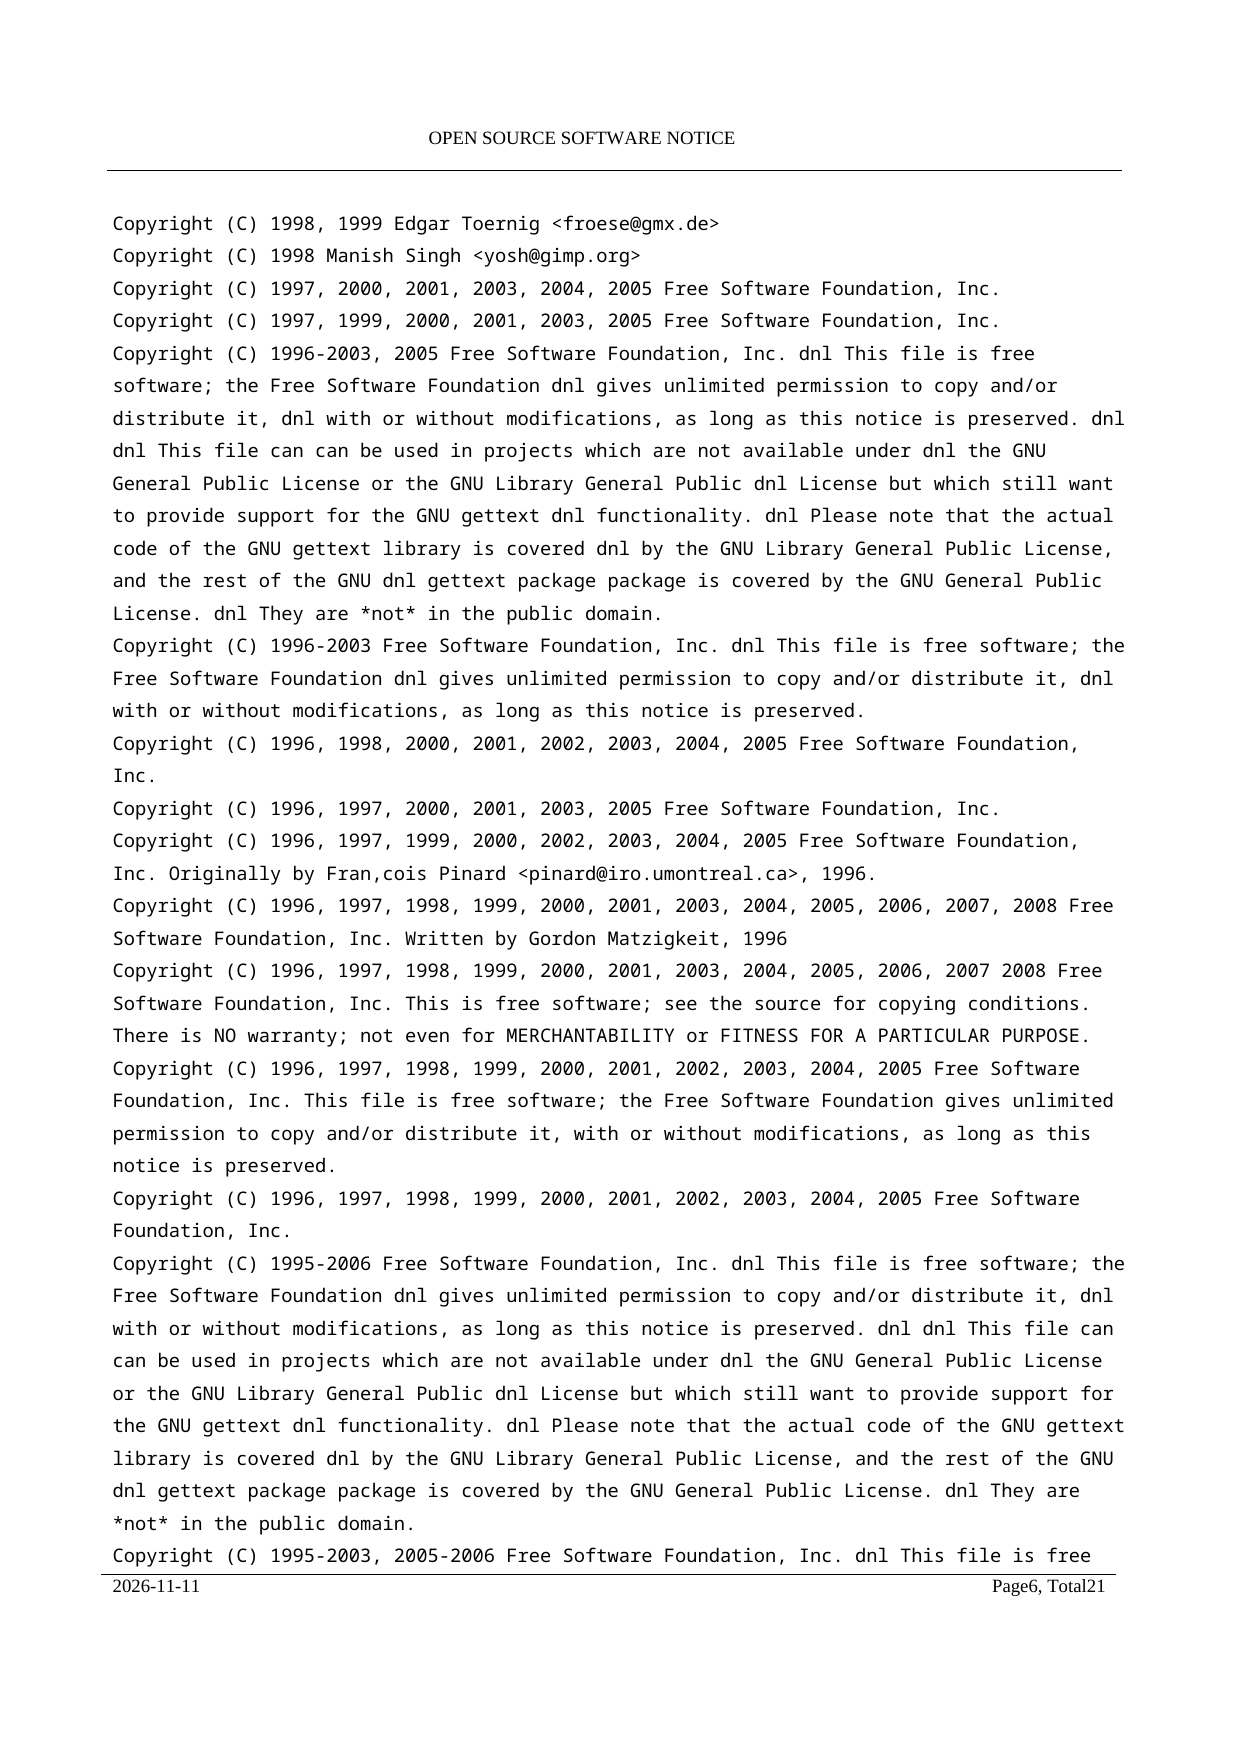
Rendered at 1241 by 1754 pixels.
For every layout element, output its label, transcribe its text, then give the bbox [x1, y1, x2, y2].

text Copyright (C) 1997, 2000, 2001, 2003, 2004, 2005 Free Software Foundation, Inc. [112, 271, 1128, 304]
text Copyright (C) 1996, 1997, 1999, 2000, 2002, 2003, 2004, 2005 Free Software Foundation, Inc. Originally by Fran,cois Pinard <pinard@iro.umontreal.ca>, 1996. [112, 824, 1128, 889]
text Copyright (C) 1996, 1997, 1998, 1999, 2000, 2001, 2002, 2003, 2004, 2005 Free Software Foundation, Inc. [112, 1181, 1128, 1246]
text Copyright (C) 1996, 1997, 1998, 1999, 2000, 2001, 2003, 2004, 2005, 2006, 2007, 2008 Free Software Foundation, Inc. Written by Gordon Matzigkeit, 1996 [112, 889, 1128, 954]
text Copyright (C) 1996, 1997, 2000, 2001, 2003, 2005 Free Software Foundation, Inc. [112, 791, 1128, 824]
text Copyright (C) 1996, 1997, 1998, 1999, 2000, 2001, 2002, 2003, 2004, 2005 Free Software Foundation, Inc. This file is free software; the Free Software Foundation gives unlimited permission to copy and/or distribute it, with or without modifications, as long as this notice is preserved. [112, 1051, 1128, 1181]
text Copyright (C) 1996, 1997, 1998, 1999, 2000, 2001, 2003, 2004, 2005, 2006, 2007 2008 Free Software Foundation, Inc. This is free software; see the source for copying conditions. There is NO warranty; not even for MERCHANTABILITY or FITNESS FOR A PARTICULAR PURPOSE. [112, 954, 1128, 1051]
text Copyright (C) 1996-2003 Free Software Foundation, Inc. dnl This file is free software; the Free Software Foundation dnl gives unlimited permission to copy and/or distribute it, dnl with or without modifications, as long as this notice is preserved. [112, 629, 1128, 726]
text Copyright (C) 1996, 1998, 2000, 2001, 2002, 2003, 2004, 2005 Free Software Foundation, Inc. [112, 726, 1128, 791]
text Copyright (C) 1998 Manish Singh <yosh@gimp.org> [112, 239, 1128, 271]
text Copyright (C) 1997, 1999, 2000, 2001, 2003, 2005 Free Software Foundation, Inc. [112, 304, 1128, 336]
text Copyright (C) 1995-2006 Free Software Foundation, Inc. dnl This file is free software; the Free Software Foundation dnl gives unlimited permission to copy and/or distribute it, dnl with or without modifications, as long as this notice is preserved. dnl dnl This file can can be used in projects which are not available under dnl the GNU General Public License or the GNU Library General Public dnl License but which still want to provide support for the GNU gettext dnl functionality. dnl Please note that the actual code of the GNU gettext library is covered dnl by the GNU Library General Public License, and the rest of the GNU dnl gettext package package is covered by the GNU General Public License. dnl They are *not* in the public domain. [112, 1246, 1128, 1539]
text Copyright (C) 1998, 1999 Edgar Toernig <froese@gmx.de> [112, 206, 1128, 239]
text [112, 1539, 1128, 1571]
text Copyright (C) 1996-2003, 2005 Free Software Foundation, Inc. dnl This file is free software; the Free Software Foundation dnl gives unlimited permission to copy and/or distribute it, dnl with or without modifications, as long as this notice is preserved. dnl dnl This file can can be used in projects which are not available under dnl the GNU General Public License or the GNU Library General Public dnl License but which still want to provide support for the GNU gettext dnl functionality. dnl Please note that the actual code of the GNU gettext library is covered dnl by the GNU Library General Public License, and the rest of the GNU dnl gettext package package is covered by the GNU General Public License. dnl They are *not* in the public domain. [112, 336, 1128, 629]
